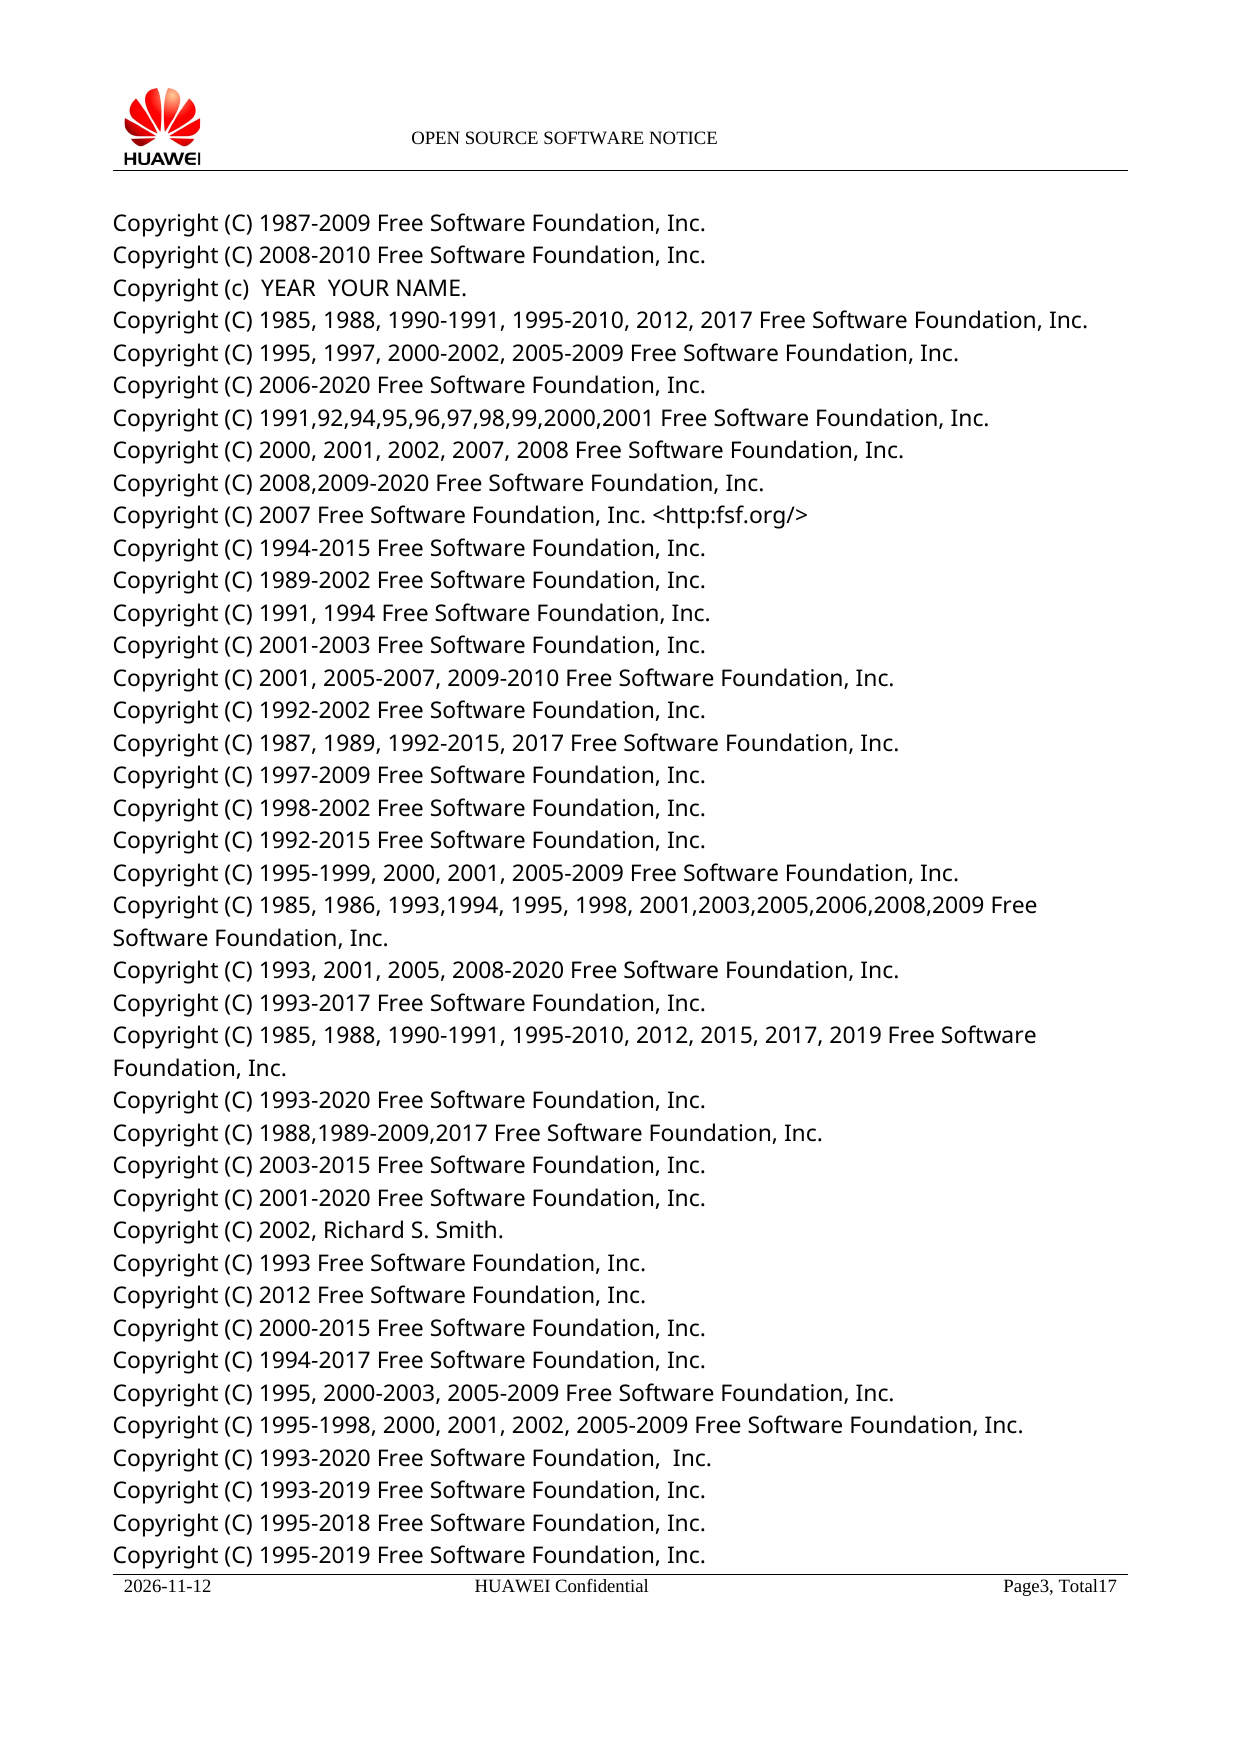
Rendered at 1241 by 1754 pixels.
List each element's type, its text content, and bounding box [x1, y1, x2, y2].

picture [124, 88, 201, 165]
